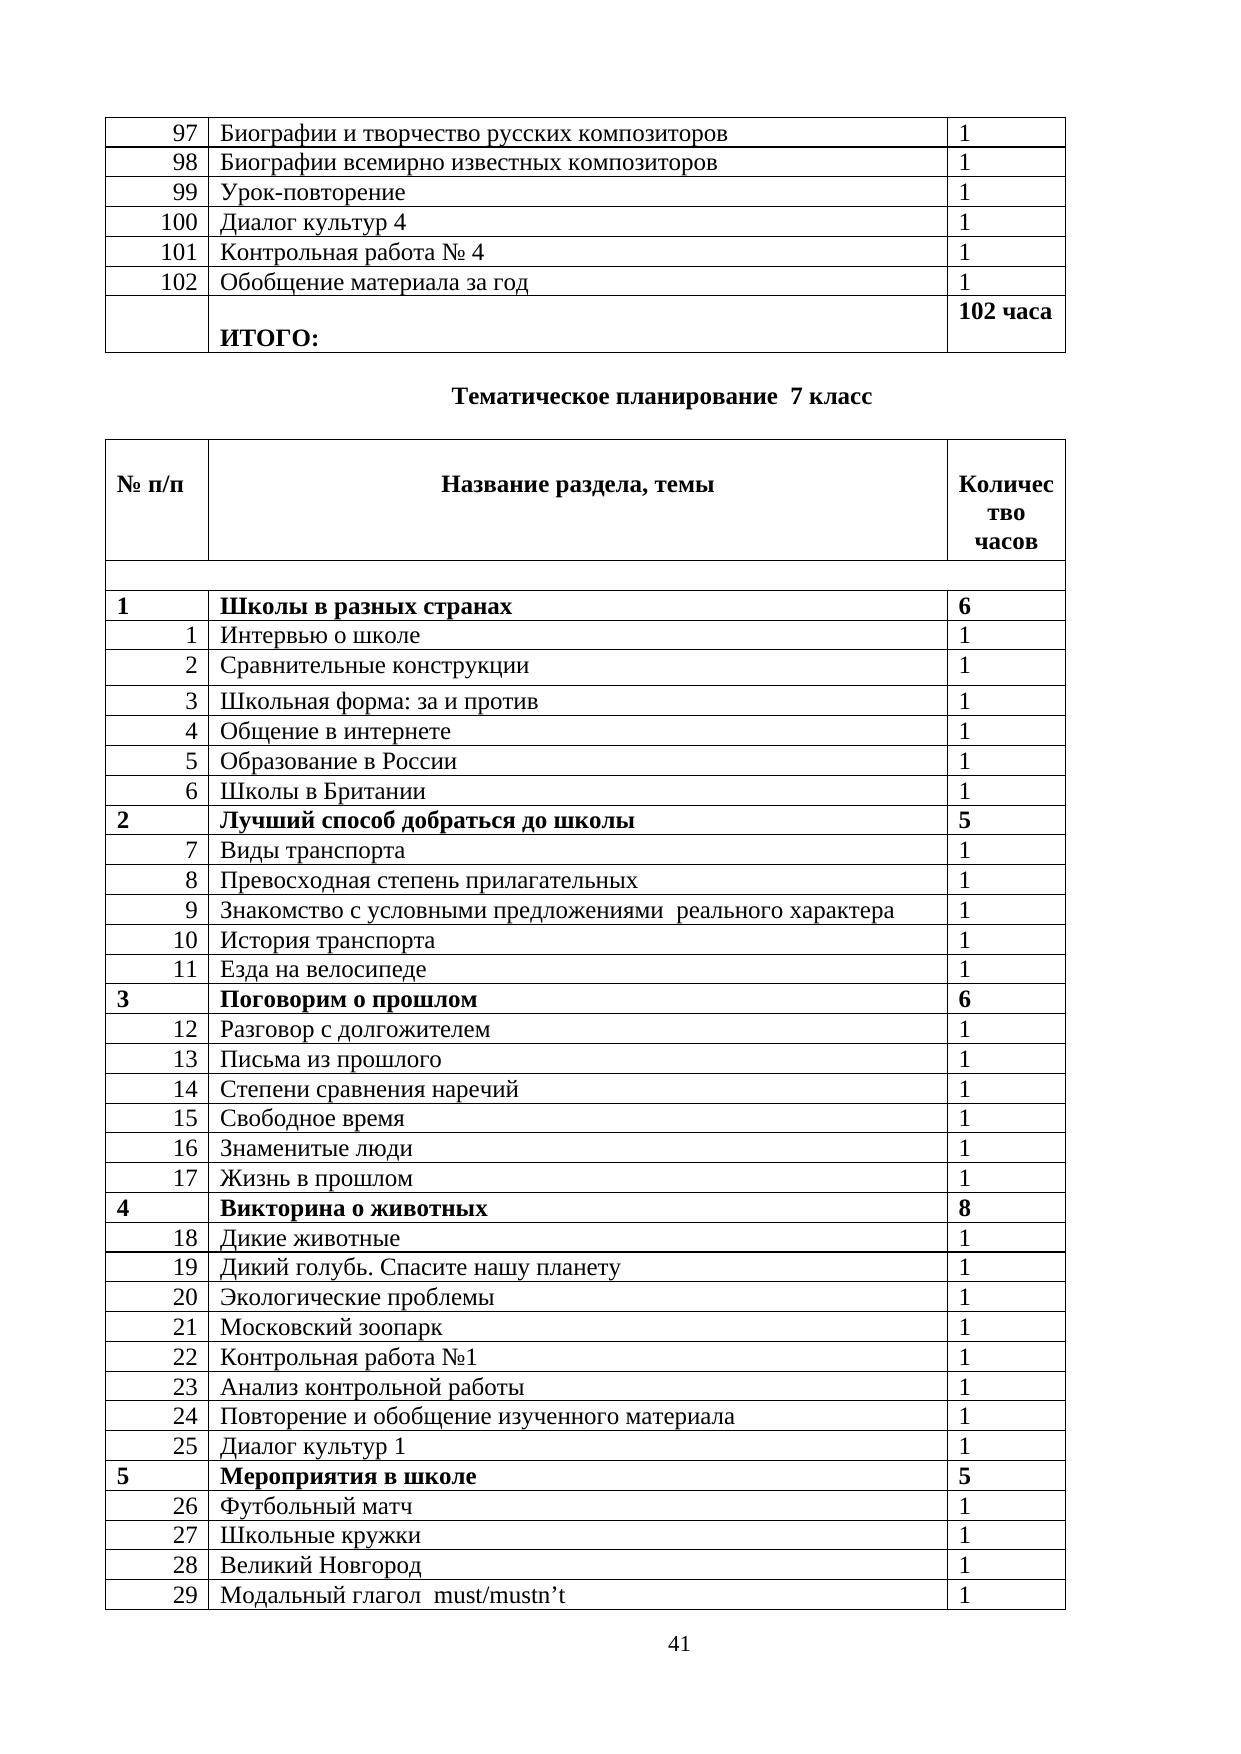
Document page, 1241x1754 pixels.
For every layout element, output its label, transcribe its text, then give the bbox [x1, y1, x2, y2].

table_cell Превосходная степень прилагательных [209, 865, 947, 894]
table_cell 26 [106, 1491, 208, 1519]
table_cell Футбольный матч [209, 1491, 947, 1519]
table_cell 1 [948, 207, 1065, 236]
table_cell 1 [948, 1431, 1065, 1460]
table_cell Знакомство с условными предложениями реального характера [209, 895, 947, 924]
table_cell 10 [106, 925, 208, 953]
table_cell 7 [106, 835, 208, 864]
table_cell 1 [948, 776, 1065, 804]
table_cell Экологические проблемы [209, 1282, 947, 1311]
table_cell Великий Новгород [209, 1550, 947, 1579]
table_cell 5 [106, 746, 208, 775]
table_cell 1 [948, 1521, 1065, 1549]
table_header Название раздела, темы [209, 440, 947, 560]
table_cell 1 [948, 1580, 1065, 1609]
table_cell 19 [106, 1253, 208, 1281]
table_cell 1 [948, 621, 1065, 649]
table_cell 1 [948, 746, 1065, 775]
table_cell 11 [106, 955, 208, 983]
table_cell 29 [106, 1580, 208, 1609]
table_cell 1 [948, 177, 1065, 206]
table_cell Анализ контрольной работы [209, 1372, 947, 1400]
table_cell 99 [106, 177, 208, 206]
table_cell Разговор с долгожителем [209, 1014, 947, 1043]
table_cell 1 [106, 591, 208, 619]
table_cell 1 [948, 1282, 1065, 1311]
table_cell 2 [106, 650, 208, 685]
table_cell 1 [948, 955, 1065, 983]
table_cell 16 [106, 1133, 208, 1162]
table_cell 23 [106, 1372, 208, 1400]
table_cell [106, 296, 208, 352]
table_header № п/п [106, 440, 208, 560]
table_cell 27 [106, 1521, 208, 1549]
table_cell Степени сравнения наречий [209, 1074, 947, 1102]
table_cell 8 [948, 1193, 1065, 1222]
table_cell 1 [948, 1491, 1065, 1519]
table_cell Лучший способ добраться до школы [209, 806, 947, 834]
table_cell Московский зоопарк [209, 1312, 947, 1341]
table_cell 3 [106, 984, 208, 1013]
table_cell 14 [106, 1074, 208, 1102]
table_cell 4 [106, 716, 208, 745]
table_cell 25 [106, 1431, 208, 1460]
table_cell 1 [948, 148, 1065, 176]
table_cell 8 [106, 865, 208, 894]
table_cell 1 [948, 1550, 1065, 1579]
table_cell 5 [106, 1461, 208, 1490]
table_cell 24 [106, 1401, 208, 1430]
table_cell 1 [948, 1044, 1065, 1073]
table_cell Дикий голубь. Спасите нашу планету [209, 1253, 947, 1281]
table_cell Поговорим о прошлом [209, 984, 947, 1013]
table_cell История транспорта [209, 925, 947, 953]
table_cell Знаменитые люди [209, 1133, 947, 1162]
table_cell Мероприятия в школе [209, 1461, 947, 1490]
table_cell 1 [948, 1401, 1065, 1430]
table_cell Школы в разных странах [209, 591, 947, 619]
table_cell 5 [948, 806, 1065, 834]
table_cell Биографии всемирно известных композиторов [209, 148, 947, 176]
table_cell 5 [948, 1461, 1065, 1490]
table_cell 102 часа [948, 296, 1065, 352]
table_cell 1 [948, 1163, 1065, 1192]
table_cell Интервью о школе [209, 621, 947, 649]
table_cell Обобщение материала за год [209, 267, 947, 295]
table_cell Дикие животные [209, 1223, 947, 1251]
table_cell Модальный глагол must/mustn’t [209, 1580, 947, 1609]
table_cell 6 [948, 591, 1065, 619]
table_header Количество часов [948, 440, 1065, 560]
table_cell 1 [948, 1074, 1065, 1102]
table_cell 100 [106, 207, 208, 236]
table_cell 9 [106, 895, 208, 924]
table_cell 20 [106, 1282, 208, 1311]
table_cell 1 [948, 1014, 1065, 1043]
table_cell 1 [948, 716, 1065, 745]
table_cell Сравнительные конструкции [209, 650, 947, 685]
table_cell 1 [948, 267, 1065, 295]
table_cell 2 [106, 806, 208, 834]
table_cell Виды транспорта [209, 835, 947, 864]
table_cell Урок-повторение [209, 177, 947, 206]
table_cell Диалог культур 1 [209, 1431, 947, 1460]
table_cell 12 [106, 1014, 208, 1043]
table_cell Диалог культур 4 [209, 207, 947, 236]
table_cell Повторение и обобщение изученного материала [209, 1401, 947, 1430]
table_cell 1 [948, 686, 1065, 715]
table_cell 97 [106, 118, 208, 146]
table_cell 1 [948, 1223, 1065, 1251]
table_cell Викторина о животных [209, 1193, 947, 1222]
table_cell 1 [948, 1133, 1065, 1162]
table_cell 102 [106, 267, 208, 295]
table_cell 1 [948, 118, 1065, 146]
table_cell 1 [948, 865, 1065, 894]
table_cell 22 [106, 1342, 208, 1371]
table_cell 3 [106, 686, 208, 715]
table_cell 1 [948, 1104, 1065, 1132]
table_cell 1 [948, 1342, 1065, 1371]
table_cell 18 [106, 1223, 208, 1251]
table_cell 1 [106, 621, 208, 649]
table_cell Биографии и творчество русских композиторов [209, 118, 947, 146]
table_cell Школы в Британии [209, 776, 947, 804]
table_cell 1 [948, 1312, 1065, 1341]
table_cell 1 [948, 650, 1065, 685]
table_cell 98 [106, 148, 208, 176]
table_cell 1 [948, 1253, 1065, 1281]
table_cell Контрольная работа №1 [209, 1342, 947, 1371]
table_cell 4 [106, 1193, 208, 1222]
table_cell 1 [948, 237, 1065, 266]
table_cell 17 [106, 1163, 208, 1192]
table_cell 1 [948, 895, 1065, 924]
table_cell 13 [106, 1044, 208, 1073]
table_cell Письма из прошлого [209, 1044, 947, 1073]
table_cell Жизнь в прошлом [209, 1163, 947, 1192]
table_cell 6 [106, 776, 208, 804]
table_cell ИТОГО: [209, 296, 947, 352]
table_cell 28 [106, 1550, 208, 1579]
table_cell 21 [106, 1312, 208, 1341]
table_cell 1 [948, 925, 1065, 953]
table_cell Общение в интернете [209, 716, 947, 745]
table_cell 1 [948, 835, 1065, 864]
table_cell 1 [948, 1372, 1065, 1400]
table_cell 15 [106, 1104, 208, 1132]
table_cell Свободное время [209, 1104, 947, 1132]
table_cell Образование в России [209, 746, 947, 775]
table_cell Школьная форма: за и против [209, 686, 947, 715]
table_cell 101 [106, 237, 208, 266]
table_cell Школьные кружки [209, 1521, 947, 1549]
text Тематическое планирование 7 класс [117, 381, 1207, 410]
table_cell [106, 561, 1065, 590]
table_cell Езда на велосипеде [209, 955, 947, 983]
table_cell 6 [948, 984, 1065, 1013]
table_cell Контрольная работа № 4 [209, 237, 947, 266]
